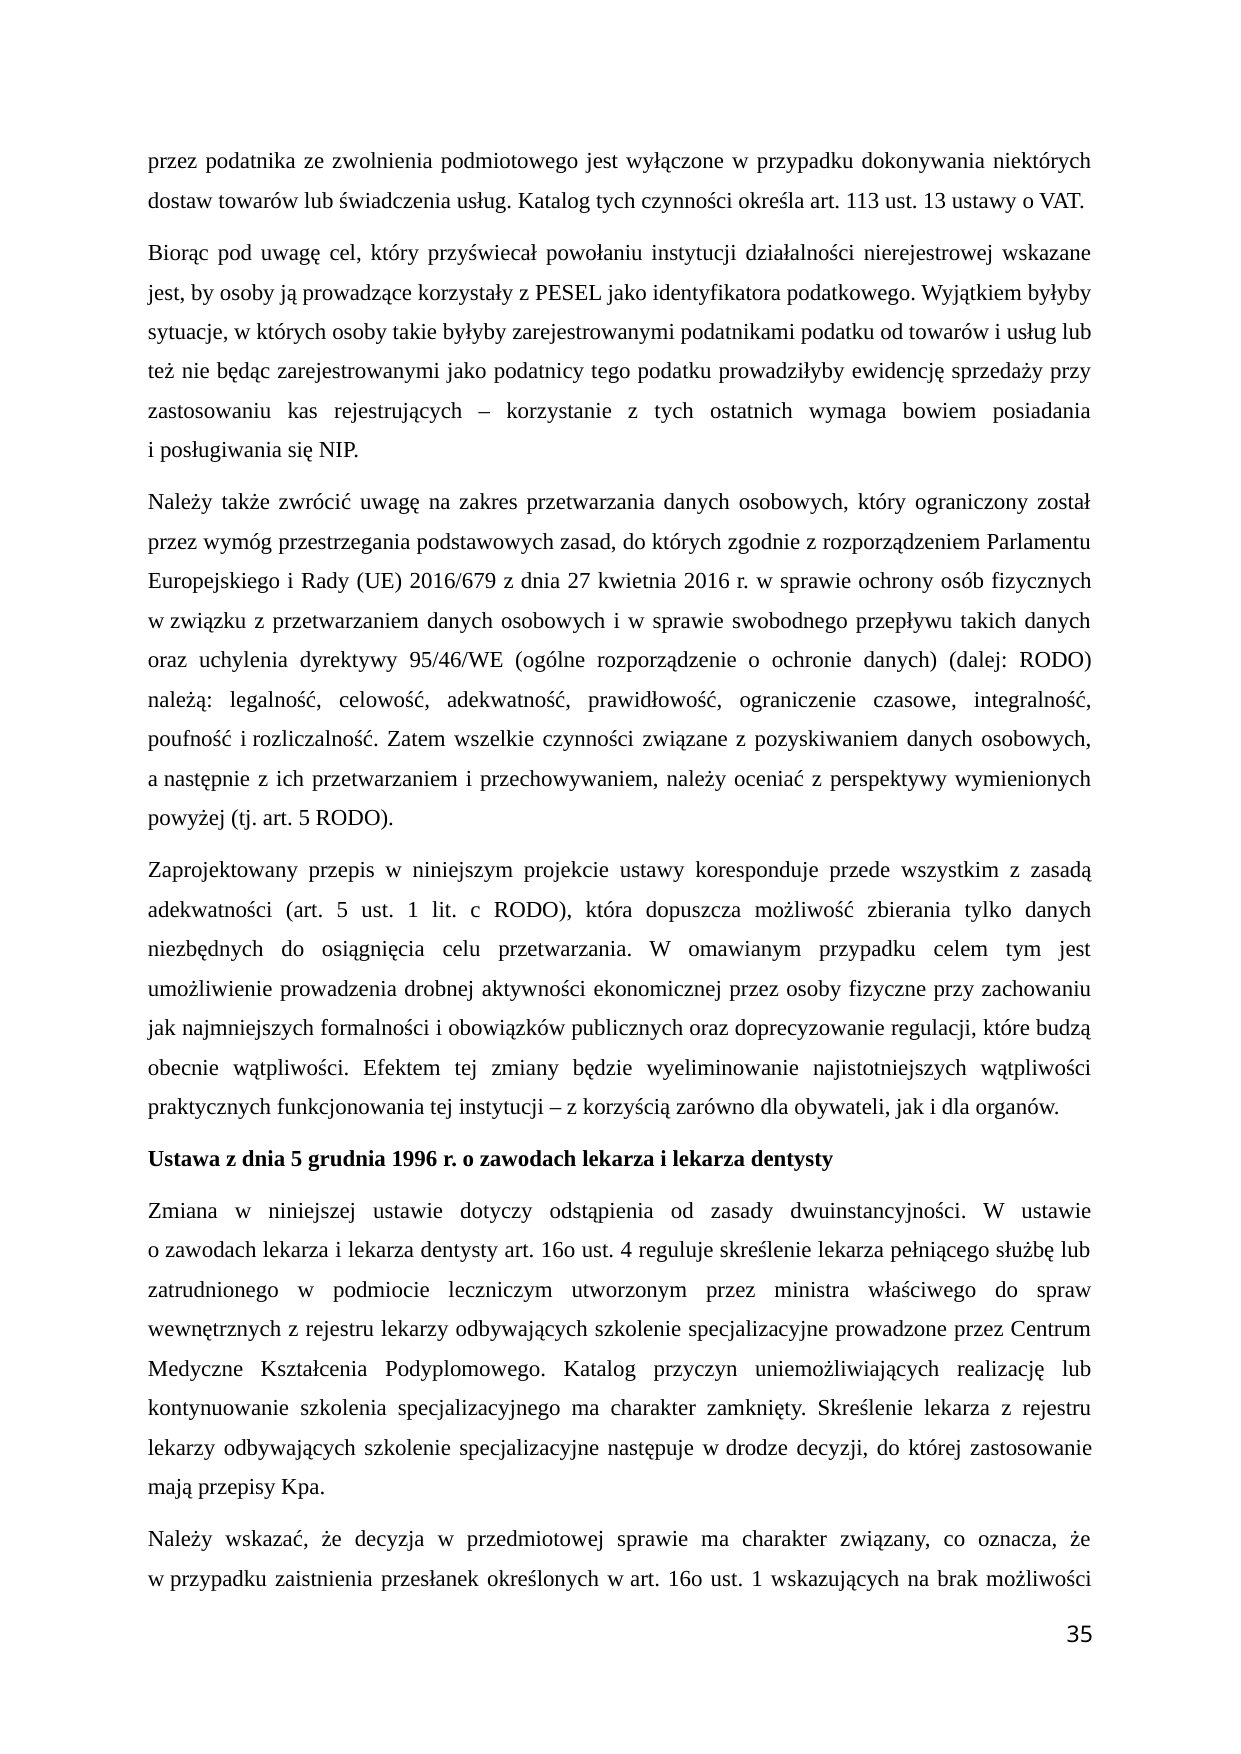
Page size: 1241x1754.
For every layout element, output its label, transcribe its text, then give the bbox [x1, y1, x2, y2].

text Ustawa z dnia 5 grudnia 1996 r. o zawodach lekarza i lekarza dentysty [148, 1145, 1093, 1171]
text Biorąc pod uwagę cel, który przyświecał powołaniu instytucji działalności nierejestrowej wskazane jest, by osoby ją prowadzące korzystały z PESEL jako identyfikatora podatkowego. Wyjątkiem byłyby sytuacje, w których osoby takie byłyby zarejestrowanymi podatnikami podatku od towarów i usług lub też nie będąc zarejestrowanymi jako podatnicy tego podatku prowadziłyby ewidencję sprzedaży przy zastosowaniu kas rejestrujących – korzystanie z tych ostatnich wymaga bowiem posiadania i posługiwania się NIP. [148, 239, 1093, 463]
text Zaprojektowany przepis w niniejszym projekcie ustawy koresponduje przede wszystkim z zasadą adekwatności (art. 5 ust. 1 lit. c RODO), która dopuszcza możliwość zbierania tylko danych niezbędnych do osiągnięcia celu przetwarzania. W omawianym przypadku celem tym jest umożliwienie prowadzenia drobnej aktywności ekonomicznej przez osoby fizyczne przy zachowaniu jak najmniejszych formalności i obowiązków publicznych oraz doprecyzowanie regulacji, które budzą obecnie wątpliwości. Efektem tej zmiany będzie wyeliminowanie najistotniejszych wątpliwości praktycznych funkcjonowania tej instytucji – z korzyścią zarówno dla obywateli, jak i dla organów. [148, 856, 1093, 1119]
text Należy także zwrócić uwagę na zakres przetwarzania danych osobowych, który ograniczony został przez wymóg przestrzegania podstawowych zasad, do których zgodnie z rozporządzeniem Parlamentu Europejskiego i Rady (UE) 2016/679 z dnia 27 kwietnia 2016 r. w sprawie ochrony osób fizycznych w związku z przetwarzaniem danych osobowych i w sprawie swobodnego przepływu takich danych oraz uchylenia dyrektywy 95/46/WE (ogólne rozporządzenie o ochronie danych) (dalej: RODO) należą: legalność, celowość, adekwatność, prawidłowość, ograniczenie czasowe, integralność, poufność i rozliczalność. Zatem wszelkie czynności związane z pozyskiwaniem danych osobowych, a następnie z ich przetwarzaniem i przechowywaniem, należy oceniać z perspektywy wymienionych powyżej (tj. art. 5 RODO). [148, 488, 1093, 831]
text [148, 148, 1093, 213]
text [148, 1525, 1093, 1591]
text Zmiana w niniejszej ustawie dotyczy odstąpienia od zasady dwuinstancyjności. W ustawie o zawodach lekarza i lekarza dentysty art. 16o ust. 4 reguluje skreślenie lekarza pełniącego służbę lub zatrudnionego w podmiocie leczniczym utworzonym przez ministra właściwego do spraw wewnętrznych z rejestru lekarzy odbywających szkolenie specjalizacyjne prowadzone przez Centrum Medyczne Kształcenia Podyplomowego. Katalog przyczyn uniemożliwiających realizację lub kontynuowanie szkolenia specjalizacyjnego ma charakter zamknięty. Skreślenie lekarza z rejestru lekarzy odbywających szkolenie specjalizacyjne następuje w drodze decyzji, do której zastosowanie mają przepisy Kpa. [148, 1197, 1093, 1500]
